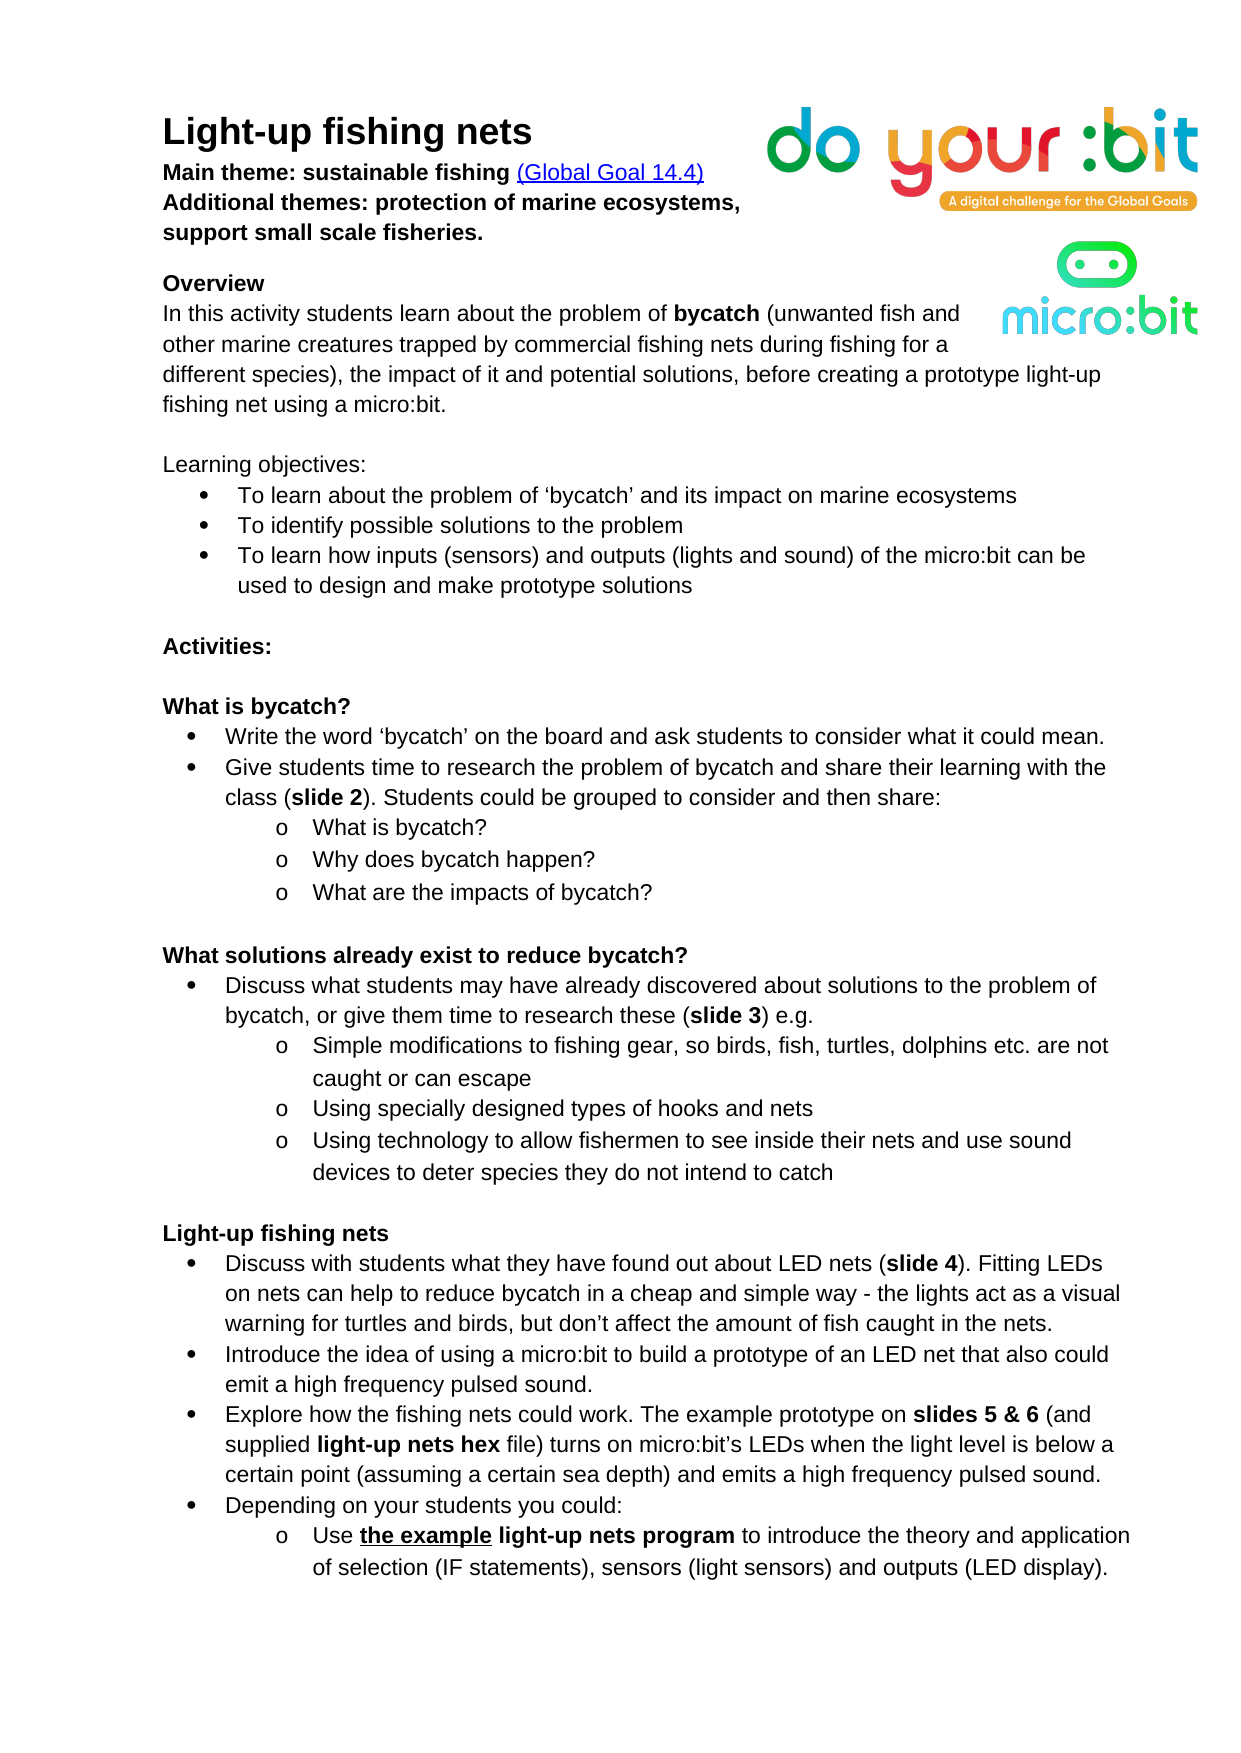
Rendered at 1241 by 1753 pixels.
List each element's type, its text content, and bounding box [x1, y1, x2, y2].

text Activities: [162, 633, 1132, 689]
list Discuss what students may have already discovered about solutions to the problem of bycatch, or give them time to research these (slide 3) e.g. [187, 972, 1132, 1028]
subtitle Light-up fishing nets [162, 109, 767, 152]
picture [767, 107, 1198, 211]
list To learn how inputs (sensors) and outputs (lights and sound) of the micro:bit can be used to design and make prototype solutions [200, 542, 1132, 599]
text What is bycatch? [162, 693, 1132, 719]
subtitle Overview [162, 270, 1132, 297]
list Using technology to allow fishermen to see inside their nets and use sound devices to deter species they do not intend to catch [275, 1127, 1132, 1186]
list Give students time to research the problem of bycatch and share their learning with the class (slide 2). Students could be grouped to consider and then share: [187, 753, 1132, 810]
list Using specially designed types of hooks and nets [275, 1095, 1132, 1123]
list What are the impacts of bycatch? [275, 879, 1132, 907]
text In this activity students learn about the problem of bycatch (unwanted fish and other marine creatures trapped by commercial fishing nets during fishing for a different species), the impact of it and potential solutions, before creating a prototype light-up fishing net using a micro:bit. [162, 300, 1132, 417]
list Discuss with students what they have found out about LED nets (slide 4). Fitting LEDs on nets can help to reduce bycatch in a cheap and simple way - the lights act as a visual warning for turtles and birds, but don’t affect the amount of fish caught in the nets. [187, 1250, 1132, 1337]
text Main theme: sustainable fishing (Global Goal 14.4) [162, 159, 767, 185]
text Learning objectives: [162, 451, 1132, 478]
list To learn about the problem of ‘bycatch’ and its impact on marine ecosystems [200, 482, 1132, 508]
list Explore how the fishing nets could work. The example prototype on slides 5 & 6 (and supplied light-up nets hex file) turns on micro:bit’s LEDs when the light level is below a certain point (assuming a certain sea depth) and emits a high frequency pulsed sound. [187, 1401, 1132, 1488]
list Introduce the idea of using a micro:bit to build a prototype of an LED net that also could emit a high frequency pulsed sound. [187, 1341, 1132, 1397]
picture [1002, 240, 1198, 335]
list Why does bycatch happen? [275, 846, 1132, 875]
text Additional themes: protection of marine ecosystems, support small scale fisheries. [162, 189, 1132, 246]
picture [1187, 137, 1198, 162]
list Use the example light-up nets program to introduce the theory and application of selection (IF statements), sensors (light sensors) and outputs (LED display). [275, 1522, 1132, 1580]
list Simple modifications to fishing gear, so birds, fish, turtles, dolphins etc. are not caught or can escape [275, 1032, 1132, 1091]
list What is bycatch? [275, 814, 1132, 842]
list To identify possible solutions to the problem [200, 512, 1132, 538]
text What solutions already exist to reduce bycatch? [162, 942, 1132, 968]
text Light-up fishing nets [162, 1220, 1132, 1246]
list Depending on your students you could: [187, 1492, 1132, 1518]
list Write the word ‘bycatch’ on the board and ask students to consider what it could mean. [187, 723, 1132, 750]
